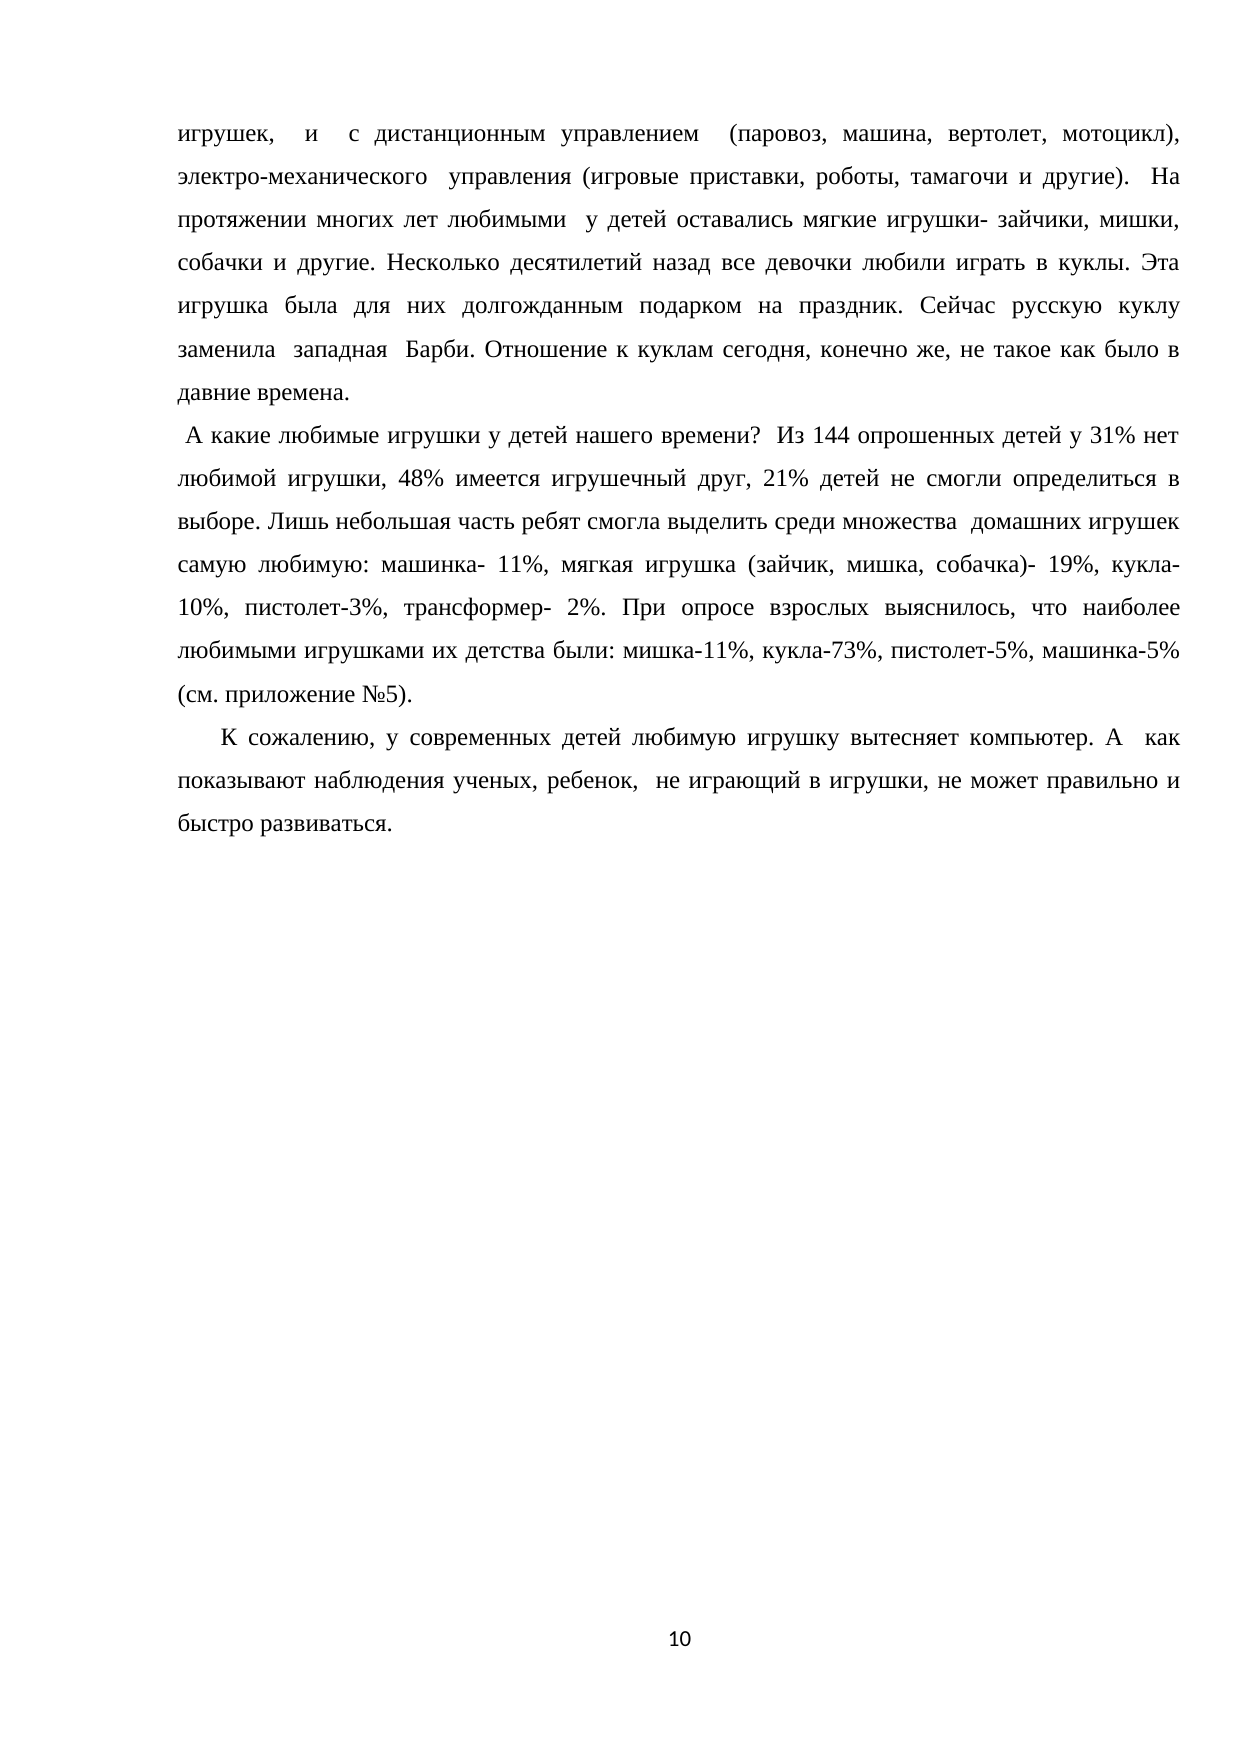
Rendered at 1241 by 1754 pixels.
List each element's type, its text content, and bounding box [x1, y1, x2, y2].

text А какие любимые игрушки у детей нашего времени? Из 144 опрошенных детей у 31% нет любимой игрушки, 48% имеется игрушечный друг, 21% детей не смогли определиться в выборе. Лишь небольшая часть ребят смогла выделить среди множества домашних игрушек самую любимую: машинка- 11%, мягкая игрушка (зайчик, мишка, собачка)- 19%, кукла- 10%, пистолет-3%, трансформер- 2%. При опросе взрослых выяснилось, что наиболее любимыми игрушками их детства были: мишка-11%, кукла-73%, пистолет-5%, машинка-5% (см. приложение №5). [177, 420, 1181, 707]
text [177, 118, 1181, 406]
text К сожалению, у современных детей любимую игрушку вытесняет компьютер. А как показывают наблюдения ученых, ребенок, не играющий в игрушки, не может правильно и быстро развиваться. [177, 722, 1181, 837]
